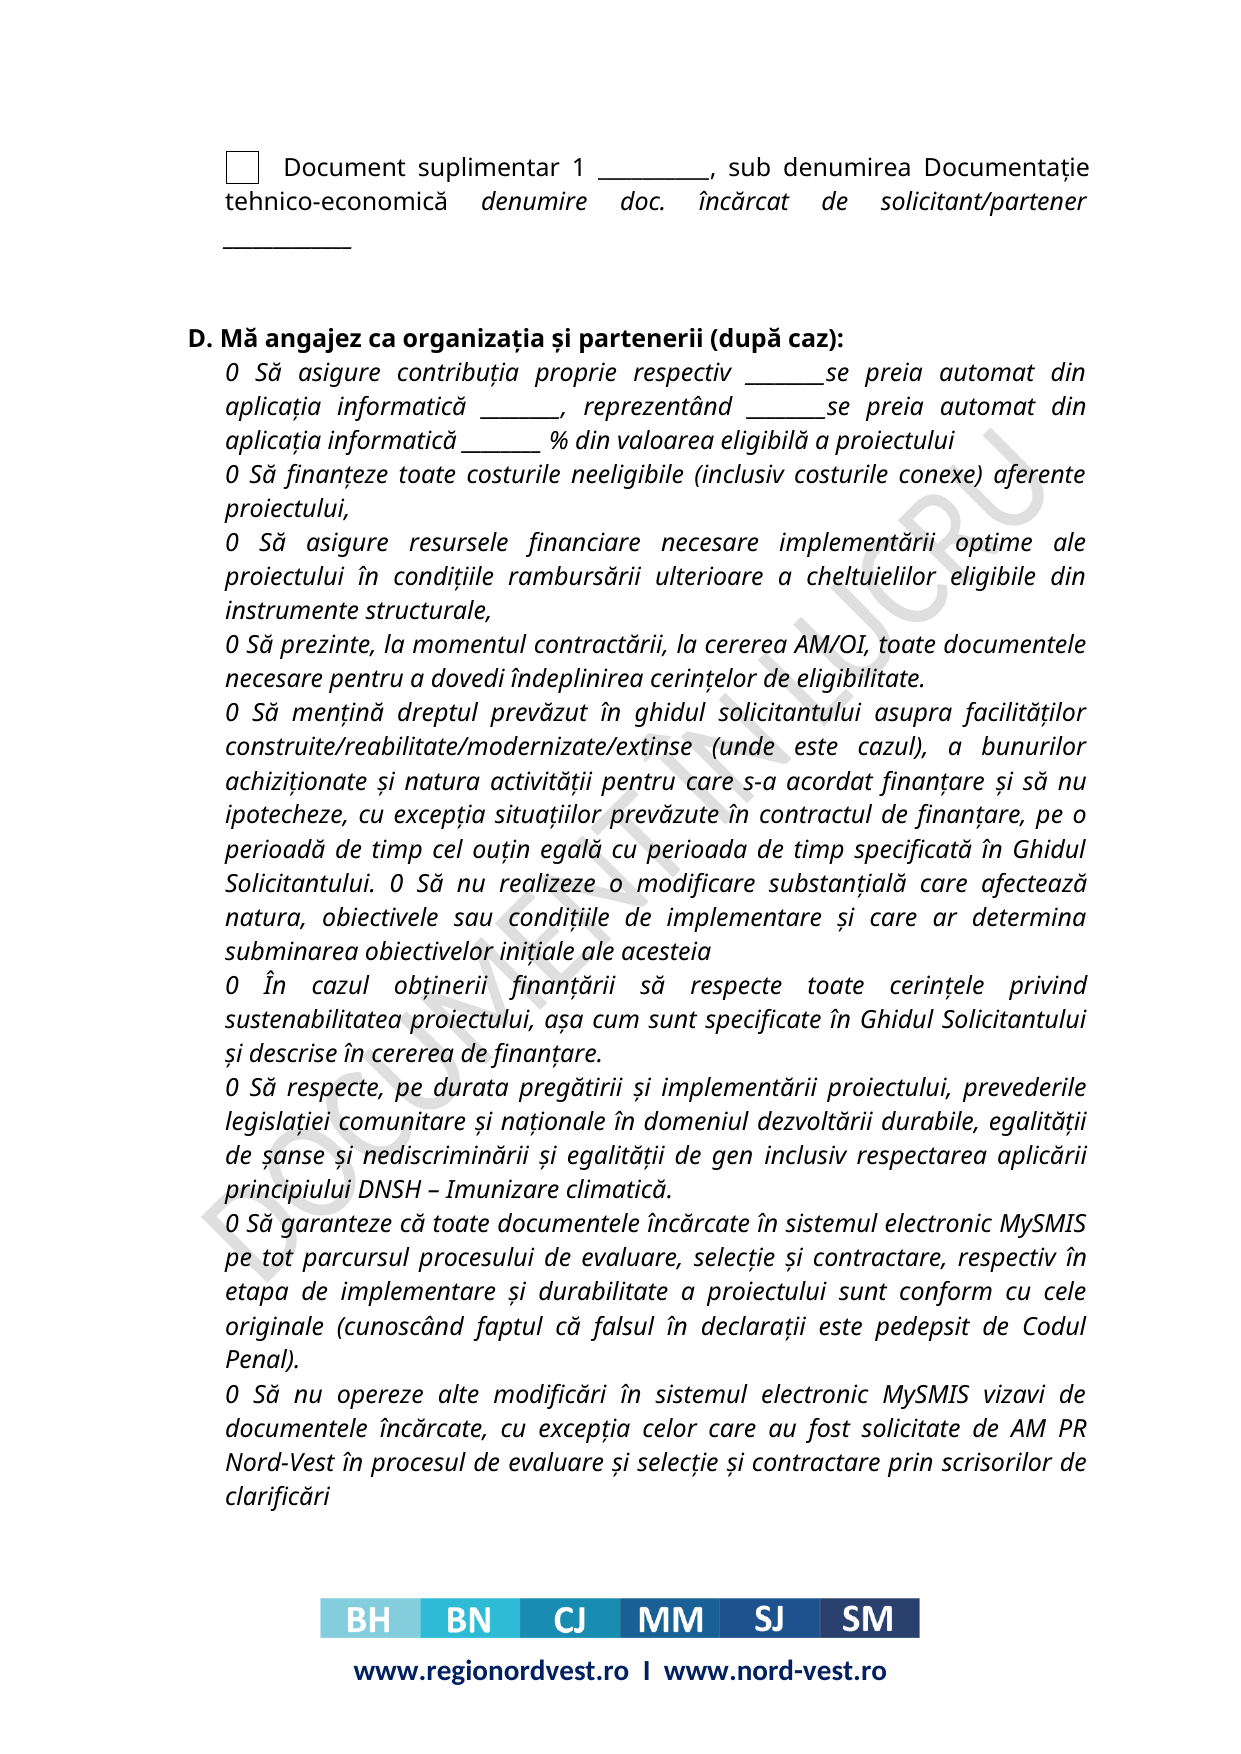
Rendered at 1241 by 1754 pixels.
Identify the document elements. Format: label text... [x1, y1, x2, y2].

list 0 Să menţină dreptul prevăzut în ghidul solicitantului asupra facilităţilor construite/reabilitate/modernizate/extinse (unde este cazul), a bunurilor achiziţionate şi natura activităţii pentru care s-a acordat finanţare şi să nu ipotecheze, cu excepția situațiilor prevăzute în contractul de finanțare, pe o perioadă de timp cel ouțin egală cu perioada de timp specificată în Ghidul Solicitantului. 0 Să nu realizeze o modificare substanțială care afectează natura, obiectivele sau condițiile de implementare și care ar determina subminarea obiectivelor inițiale ale acesteia [225, 695, 1090, 967]
list Document suplimentar 1 __________, sub denumirea Documentație tehnico-economică denumire doc. încărcat de solicitant/partener _____________ [225, 150, 1090, 252]
picture [320, 1598, 920, 1638]
list 0 Să prezinte, la momentul contractării, la cererea AM/OI, toate documentele necesare pentru a dovedi îndeplinirea cerințelor de eligibilitate. [225, 627, 1090, 695]
list 0 Să asigure contribuţia proprie respectiv ________se preia automat din aplicația informatică ________, reprezentând ________se preia automat din aplicația informatică ________ % din valoarea eligibilă a proiectului [225, 354, 1090, 457]
list 0 Să nu opereze alte modificări în sistemul electronic MySMIS vizavi de documentele încărcate, cu excepția celor care au fost solicitate de AM PR Nord-Vest în procesul de evaluare și selecție și contractare prin scrisorilor de clarificări [225, 1376, 1090, 1512]
list 0 În cazul obținerii finanțării să respecte toate cerințele privind sustenabilitatea proiectului, așa cum sunt specificate în Ghidul Solicitantului și descrise în cererea de finanțare. [225, 967, 1090, 1070]
text D. Mă angajez ca organizația și partenerii (după caz): [187, 320, 1090, 354]
list 0 Să garanteze că toate documentele încărcate în sistemul electronic MySMIS pe tot parcursul procesului de evaluare, selecție și contractare, respectiv în etapa de implementare și durabilitate a proiectului sunt conform cu cele originale (cunoscând faptul că falsul în declarații este pedepsit de Codul Penal). [225, 1206, 1090, 1376]
list 0 Să asigure resursele financiare necesare implementării optime ale proiectului în condiţiile rambursării ulterioare a cheltuielilor eligibile din instrumente structurale, [225, 525, 1090, 627]
list 0 Să respecte, pe durata pregătirii şi implementării proiectului, prevederile legislaţiei comunitare şi naţionale în domeniul dezvoltării durabile, egalităţii de şanse şi nediscriminării şi egalităţii de gen inclusiv respectarea aplicării principiului DNSH – Imunizare climatică. [225, 1070, 1090, 1206]
list 0 Să finanţeze toate costurile neeligibile (inclusiv costurile conexe) aferente proiectului, [225, 457, 1090, 525]
